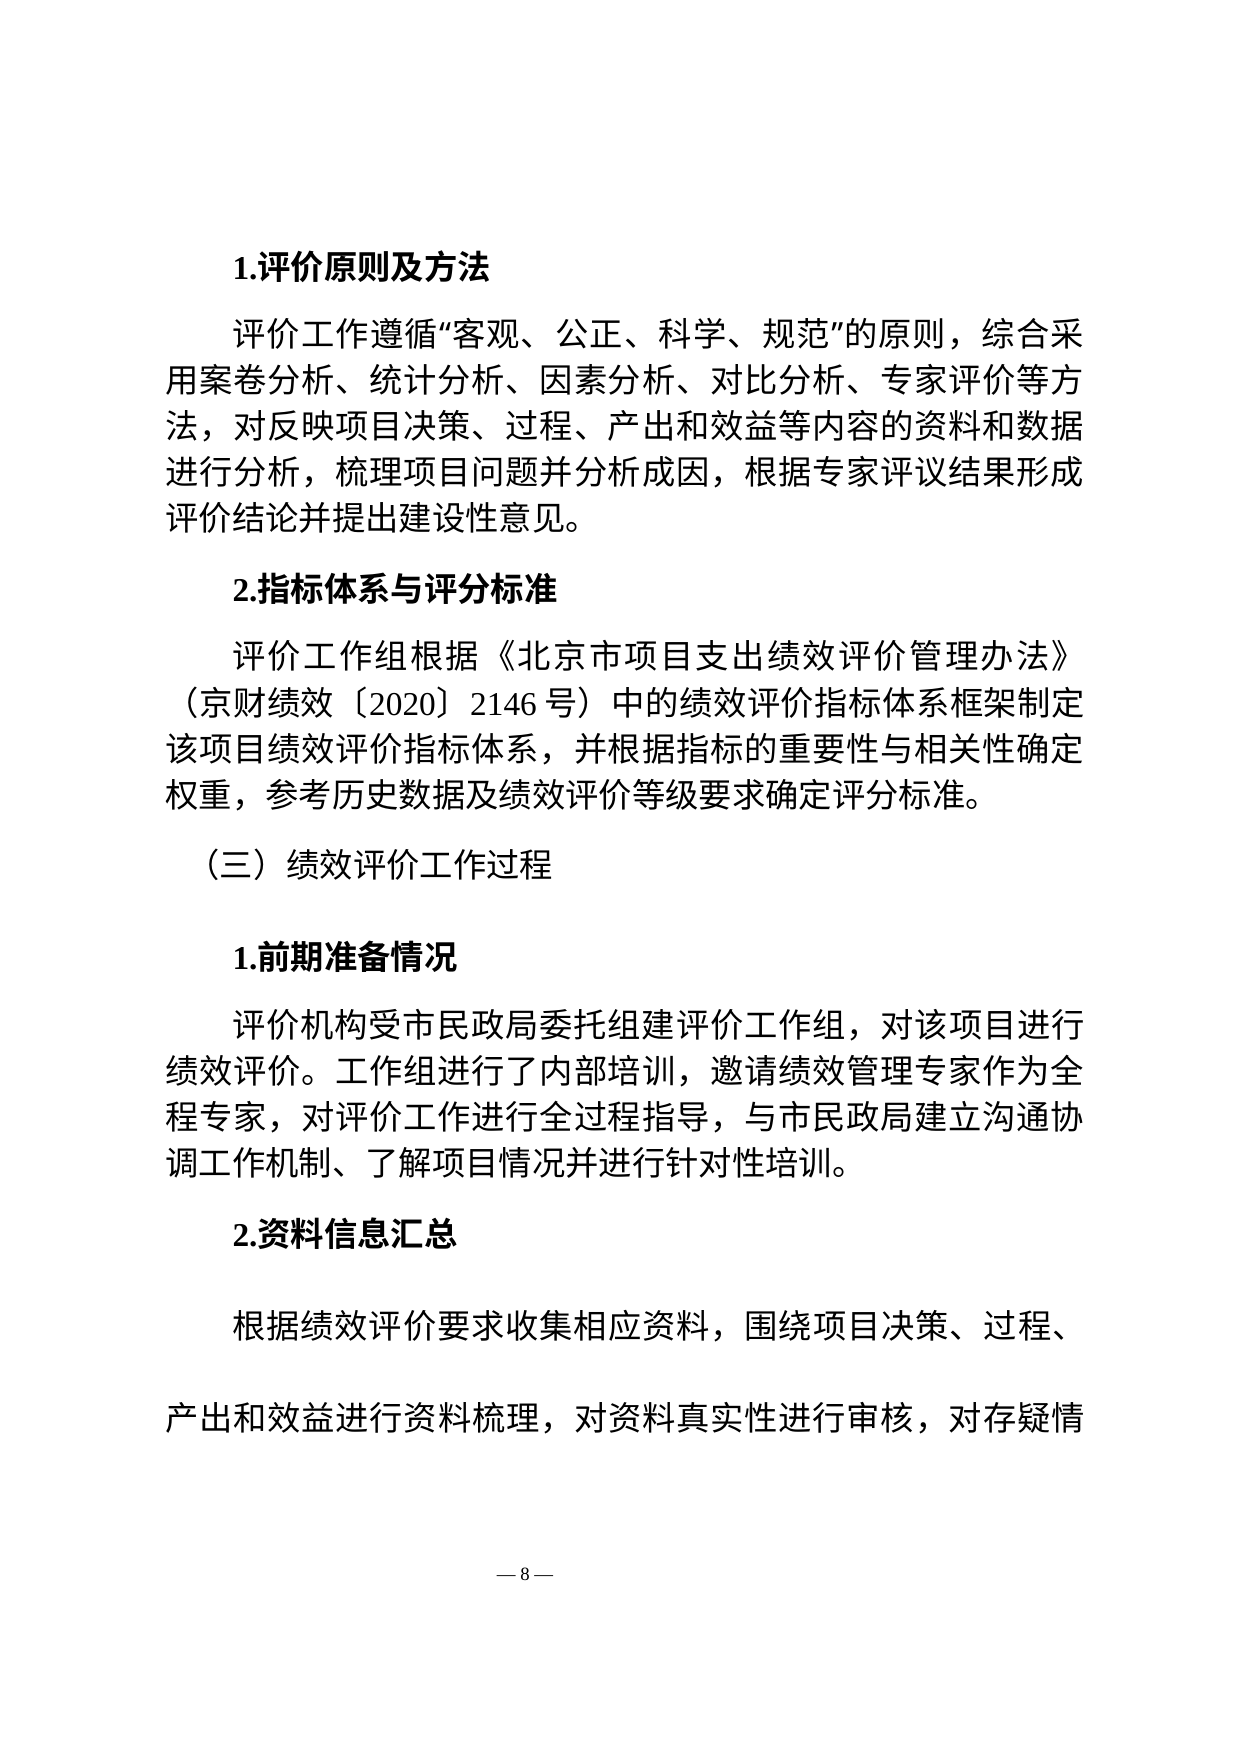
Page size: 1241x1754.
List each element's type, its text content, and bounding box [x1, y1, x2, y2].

subtitle （三）绩效评价工作过程 [165, 817, 1087, 909]
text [165, 1277, 1087, 1462]
subtitle 2.资料信息汇总 [165, 1185, 1087, 1277]
subtitle 1.评价原则及方法 [165, 218, 1087, 311]
subtitle 1.前期准备情况 [165, 909, 1087, 1001]
subtitle 2.指标体系与评分标准 [165, 541, 1087, 633]
text 评价工作遵循“客观、公正、科学、规范”的原则，综合采用案卷分析、统计分析、因素分析、对比分析、专家评价等方法，对反映项目决策、过程、产出和效益等内容的资料和数据进行分析，梳理项目问题并分析成因，根据专家评议结果形成评价结论并提出建设性意见。 [165, 311, 1087, 541]
text 评价工作组根据《北京市项目支出绩效评价管理办法》（京财绩效〔2020〕2146号）中的绩效评价指标体系框架制定该项目绩效评价指标体系，并根据指标的重要性与相关性确定权重，参考历史数据及绩效评价等级要求确定评分标准。 [165, 633, 1087, 817]
text 评价机构受市民政局委托组建评价工作组，对该项目进行绩效评价。工作组进行了内部培训，邀请绩效管理专家作为全程专家，对评价工作进行全过程指导，与市民政局建立沟通协调工作机制、了解项目情况并进行针对性培训。 [165, 1001, 1087, 1185]
